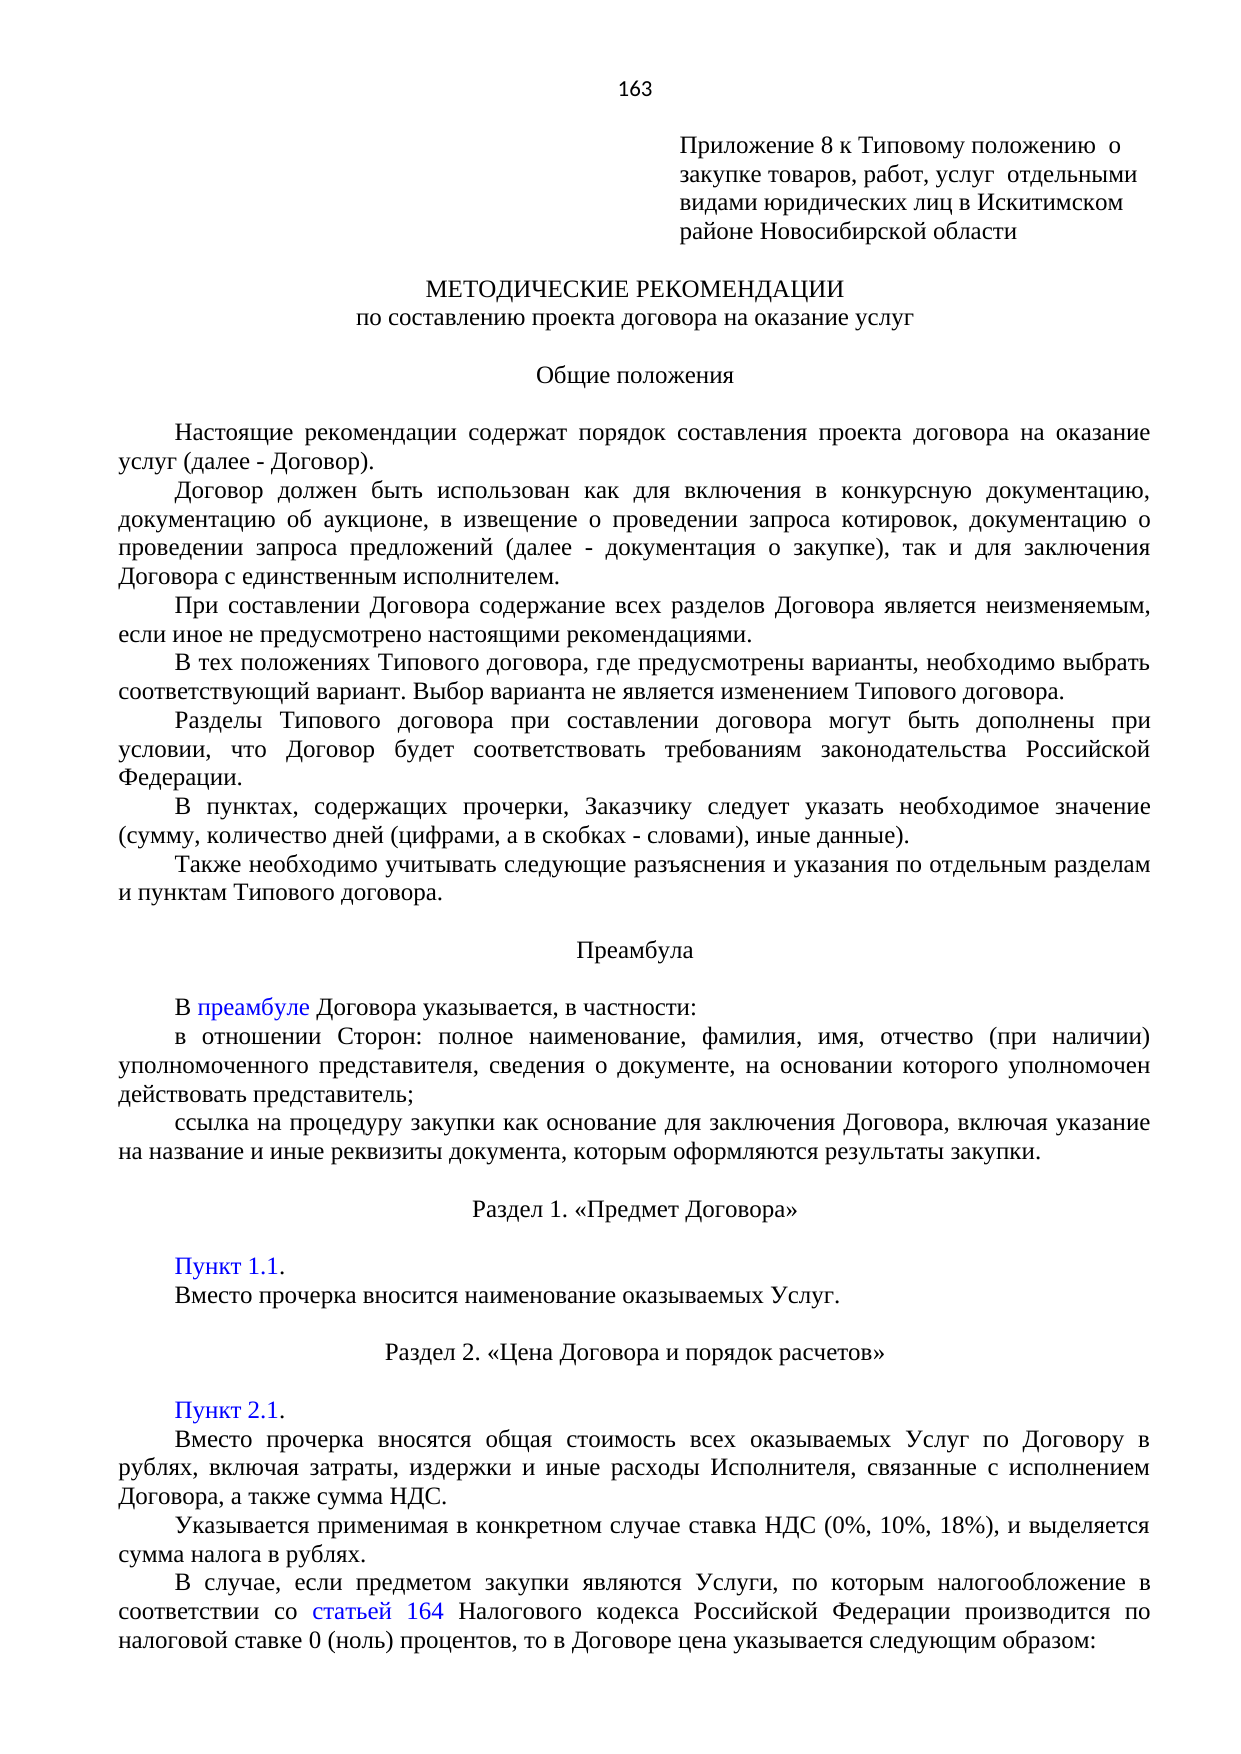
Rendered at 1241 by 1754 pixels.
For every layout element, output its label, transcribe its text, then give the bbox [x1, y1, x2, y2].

title Преамбула [118, 935, 1152, 964]
text Разделы Типового договора при составлении договора могут быть дополнены при условии, что Договор будет соответствовать требованиям законодательства Российской Федерации. [118, 705, 1152, 791]
text Приложение 8 к Типовому положению о закупке товаров, работ, услуг отдельными видами юридических лиц в Искитимском районе Новосибирской области [679, 130, 1152, 245]
title Раздел 2. «Цена Договора и порядок расчетов» [118, 1337, 1152, 1366]
title Раздел 1. «Предмет Договора» [118, 1194, 1152, 1222]
text В случае, если предметом закупки являются Услуги, по которым налогообложение в соответствии со статьей 164 Налогового кодекса Российской Федерации производится по налоговой ставке 0 (ноль) процентов, то в Договоре цена указывается следующим образом: [118, 1567, 1152, 1654]
title по составлению проекта договора на оказание услуг [118, 302, 1152, 331]
text Вместо прочерка вносится наименование оказываемых Услуг. [118, 1280, 1152, 1309]
text В преамбуле Договора указывается, в частности: [118, 992, 1152, 1021]
text Договор должен быть использован как для включения в конкурсную документацию, документацию об аукционе, в извещение о проведении запроса котировок, документацию о проведении запроса предложений (далее - документация о закупке), так и для заключения Договора с единственным исполнителем. [118, 475, 1152, 590]
title Общие положения [118, 360, 1152, 389]
text Настоящие рекомендации содержат порядок составления проекта договора на оказание услуг (далее - Договор). [118, 417, 1152, 475]
text Вместо прочерка вносятся общая стоимость всех оказываемых Услуг по Договору в рублях, включая затраты, издержки и иные расходы Исполнителя, связанные с исполнением Договора, а также сумма НДС. [118, 1424, 1152, 1510]
text ссылка на процедуру закупки как основание для заключения Договора, включая указание на название и иные реквизиты документа, которым оформляются результаты закупки. [118, 1107, 1152, 1165]
text При составлении Договора содержание всех разделов Договора является неизменяемым, если иное не предусмотрено настоящими рекомендациями. [118, 590, 1152, 647]
text Указывается применимая в конкретном случае ставка НДС (0%, 10%, 18%), и выделяется сумма налога в рублях. [118, 1510, 1152, 1567]
title МЕТОДИЧЕСКИЕ РЕКОМЕНДАЦИИ [118, 274, 1152, 302]
text В пунктах, содержащих прочерки, Заказчику следует указать необходимое значение (сумму, количество дней (цифрами, а в скобках - словами), иные данные). [118, 791, 1152, 849]
text Пункт 1.1. [118, 1251, 1152, 1280]
text Также необходимо учитывать следующие разъяснения и указания по отдельным разделам и пунктам Типового договора. [118, 849, 1152, 906]
text В тех положениях Типового договора, где предусмотрены варианты, необходимо выбрать соответствующий вариант. Выбор варианта не является изменением Типового договора. [118, 647, 1152, 705]
text Пункт 2.1. [118, 1395, 1152, 1424]
text в отношении Сторон: полное наименование, фамилия, имя, отчество (при наличии) уполномоченного представителя, сведения о документе, на основании которого уполномочен действовать представитель; [118, 1021, 1152, 1107]
